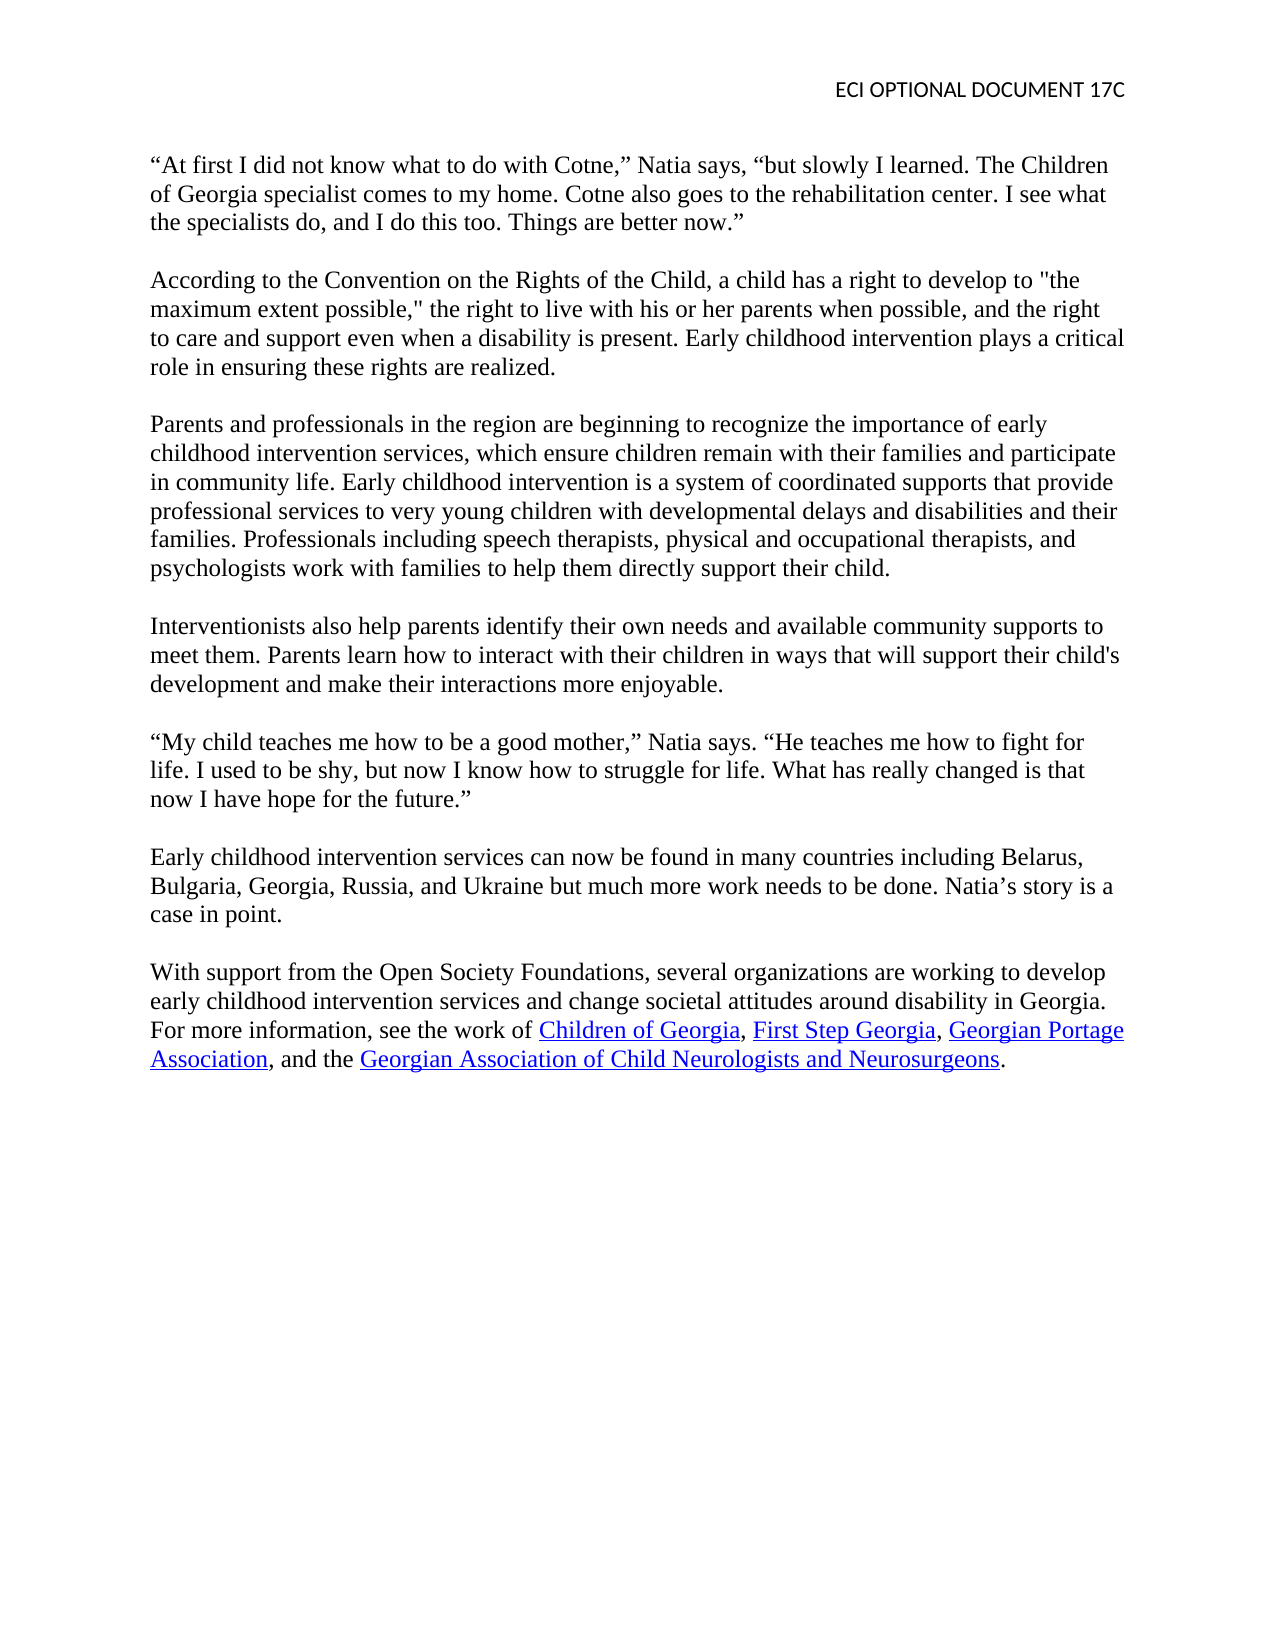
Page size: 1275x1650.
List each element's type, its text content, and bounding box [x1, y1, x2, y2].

text Parents and professionals in the region are beginning to recognize the importance of early childhood intervention services, which ensure children remain with their families and participate in community life. Early childhood intervention is a system of coordinated supports that provide professional services to very young children with developmental delays and disabilities and their families. Professionals including speech therapists, physical and occupational therapists, and psychologists work with families to help them directly support their child. [150, 409, 1125, 582]
text Early childhood intervention services can now be found in many countries including Belarus, Bulgaria, Georgia, Russia, and Ukraine but much more work needs to be done. Natia’s story is a case in point. [150, 842, 1125, 928]
text Interventionists also help parents identify their own needs and available community supports to meet them. Parents learn how to interact with their children in ways that will support their child's development and make their interactions more enjoyable. [150, 611, 1125, 697]
text According to the Convention on the Rights of the Child, a child has a right to develop to "the maximum extent possible," the right to live with his or her parents when possible, and the right to care and support even when a disability is present. Early childhood intervention plays a critical role in ensuring these rights are realized. [150, 265, 1125, 380]
text With support from the Open Society Foundations, several organizations are working to develop early childhood intervention services and change societal attitudes around disability in Georgia. For more information, see the work of Children of Georgia, First Step Georgia, Georgian Portage Association, and the Georgian Association of Child Neurologists and Neurosurgeons. [150, 957, 1125, 1072]
text “My child teaches me how to be a good mother,” Natia says. “He teaches me how to fight for life. I used to be shy, but now I know how to struggle for life. What has really changed is that now I have hope for the future.” [150, 727, 1125, 813]
text “At first I did not know what to do with Cotne,” Natia says, “but slowly I learned. The Children of Georgia specialist comes to my home. Cotne also goes to the rehabilitation center. I see what the specialists do, and I do this too. Things are better now.” [150, 150, 1125, 236]
